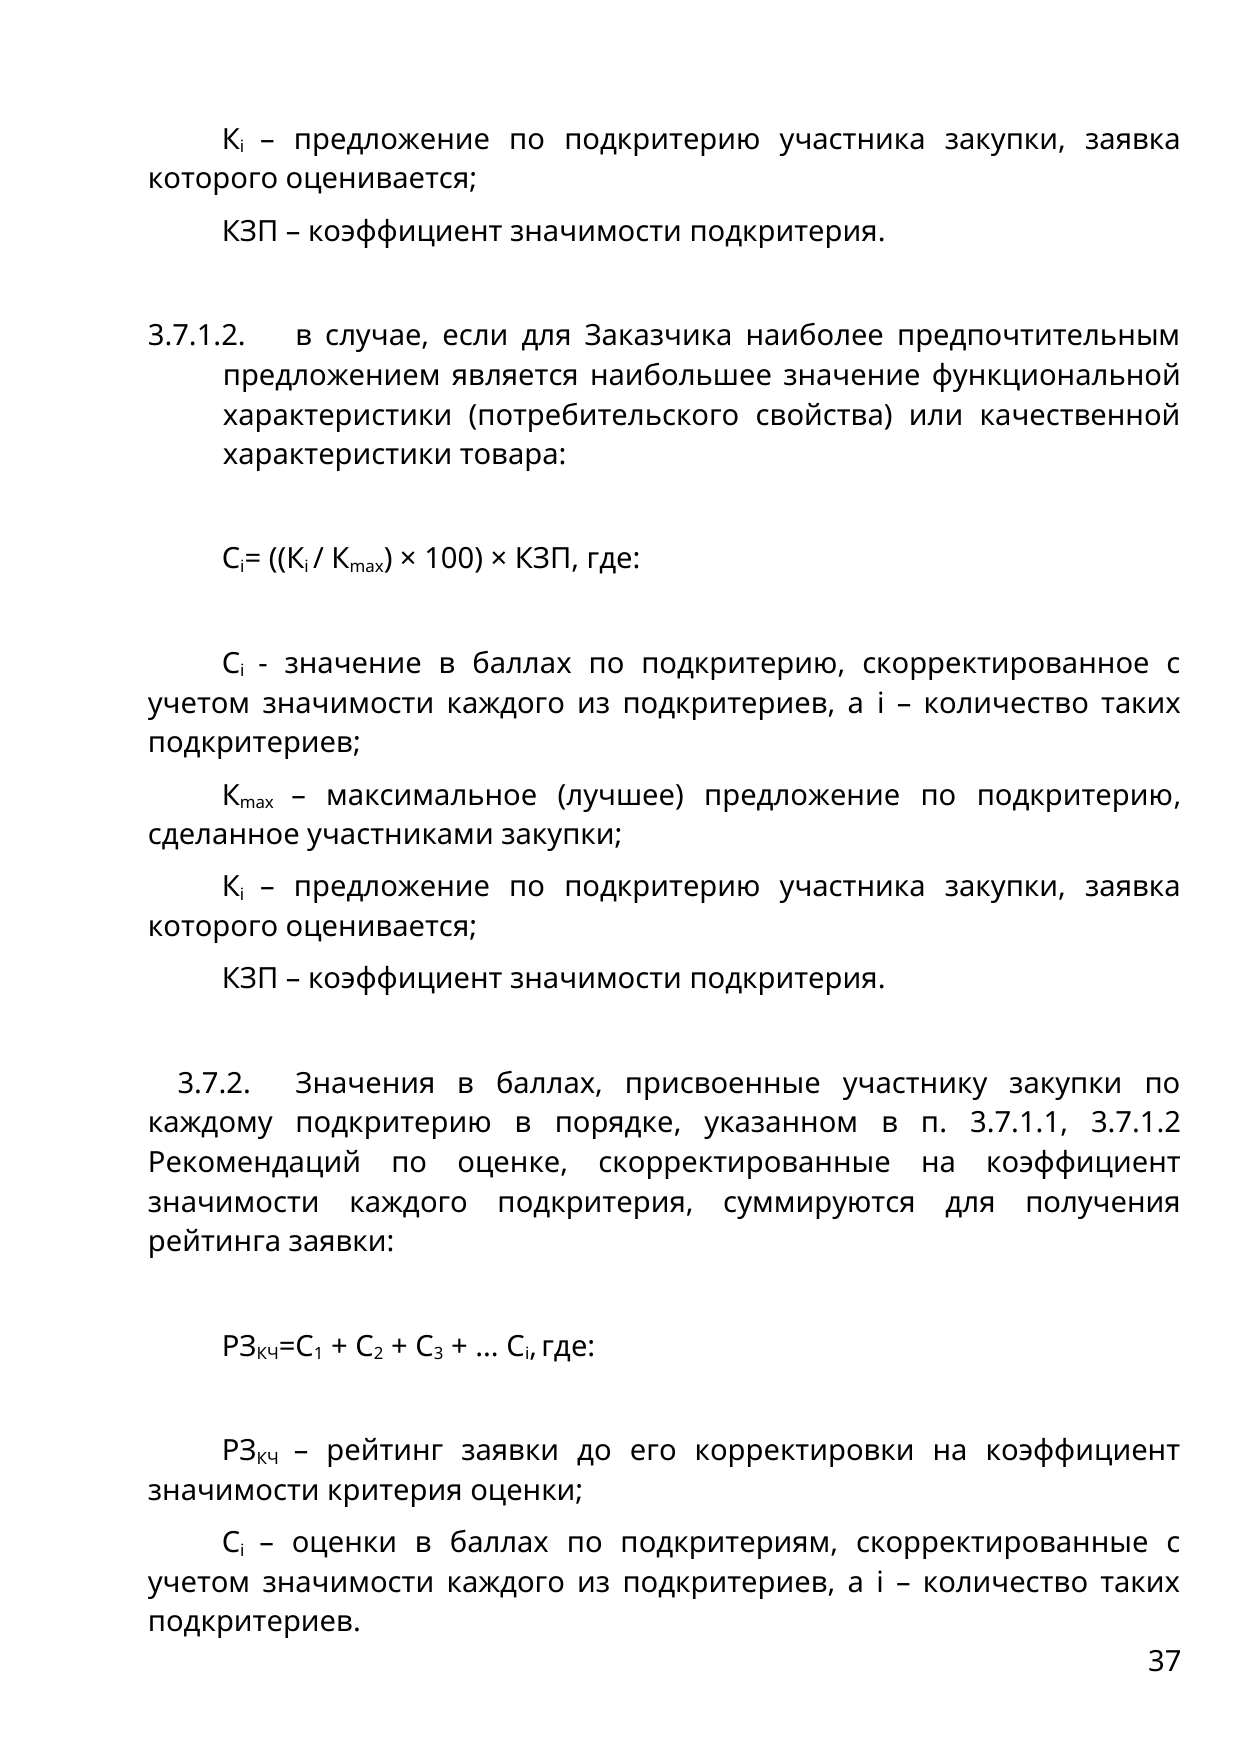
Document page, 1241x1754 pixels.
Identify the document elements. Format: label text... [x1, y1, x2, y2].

text Ci= ((Кi / Кmax) × 100) × КЗП, где: [148, 538, 1181, 577]
list Значения в баллах, присвоенные участнику закупки по каждому подкритерию в порядке, указанном в п. 3.7.1.1, 3.7.1.2 Рекомендаций по оценке, скорректированные на коэффициент значимости каждого подкритерия, суммируются для получения рейтинга заявки: [148, 1062, 1181, 1260]
text Кi – предложение по подкритерию участника закупки, заявка которого оценивается; [148, 866, 1181, 945]
text КЗП – коэффициент значимости подкритерия. [148, 957, 1181, 997]
text РЗКЧ – рейтинг заявки до его корректировки на коэффициент значимости критерия оценки; [148, 1429, 1181, 1509]
text Кi – предложение по подкритерию участника закупки, заявка которого оценивается; [148, 118, 1181, 197]
text РЗКЧ=C1 + C2 + C3 + ... Ci, где: [148, 1325, 1181, 1365]
list в случае, если для Заказчика наиболее предпочтительным предложением является наибольшее значение функциональной характеристики (потребительского свойства) или качественной характеристики товара: [148, 314, 1181, 473]
text КЗП – коэффициент значимости подкритерия. [148, 210, 1181, 250]
text Кmax – максимальное (лучшее) предложение по подкритерию, сделанное участниками закупки; [148, 774, 1181, 853]
text Ci – оценки в баллах по подкритериям, скорректированные с учетом значимости каждого из подкритериев, а i – количество таких подкритериев. [148, 1521, 1181, 1640]
text Ci - значение в баллах по подкритерию, скорректированное с учетом значимости каждого из подкритериев, а i – количество таких подкритериев; [148, 642, 1181, 761]
